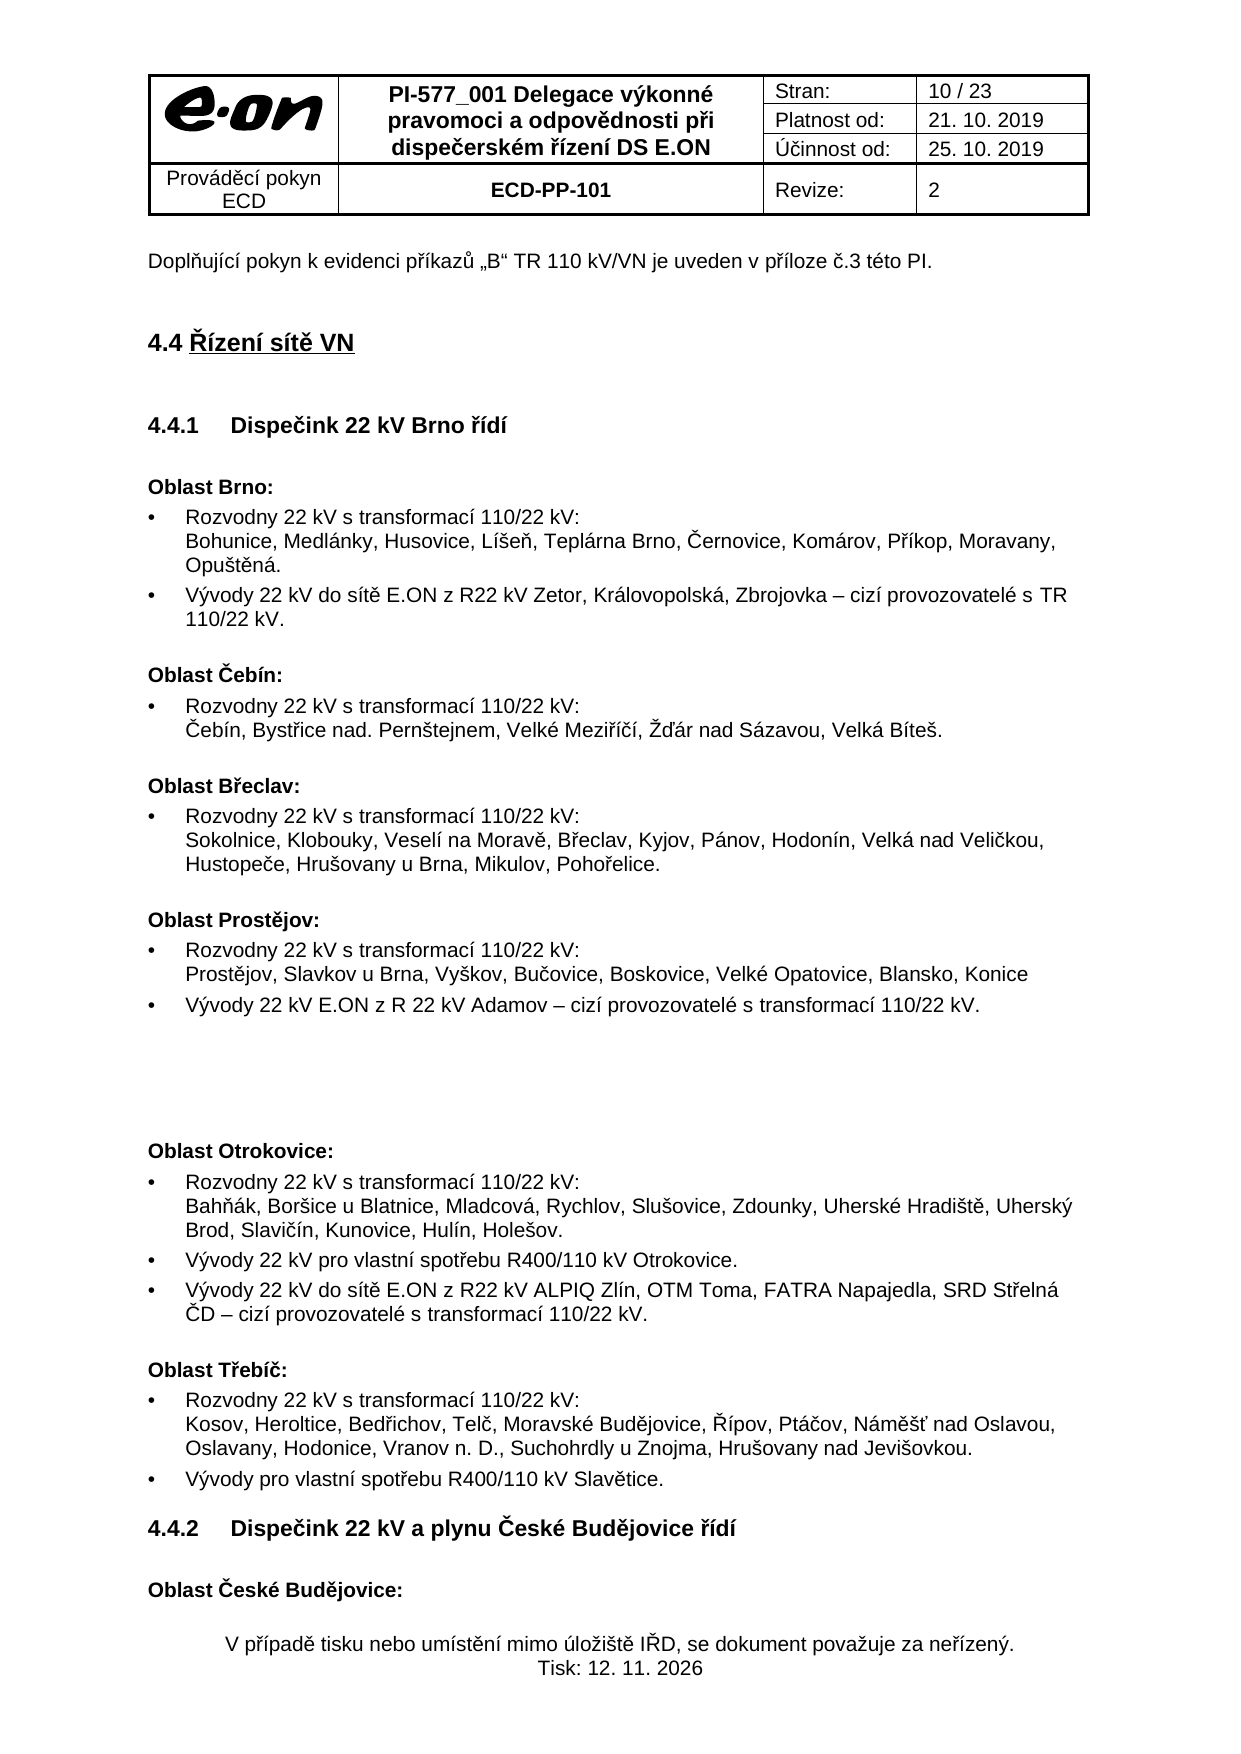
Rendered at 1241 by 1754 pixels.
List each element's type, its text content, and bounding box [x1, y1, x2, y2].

subtitle Dispečink 22 kV a plynu České Budějovice řídí [148, 1515, 1092, 1542]
list Vývody pro vlastní spotřebu R400/110 kV Slavětice. [148, 1466, 1092, 1490]
list Rozvodny 22 kV s transformací 110/22 kV: Bohunice, Medlánky, Husovice, Líšeň, Teplárna Brno, Černovice, Komárov, Příkop, Moravany, Opuštěná. [148, 505, 1092, 577]
list Rozvodny 22 kV s transformací 110/22 kV: Bahňák, Boršice u Blatnice, Mladcová, Rychlov, Slušovice, Zdounky, Uherské Hradiště, Uherský Brod, Slavičín, Kunovice, Hulín, Holešov. [148, 1169, 1092, 1241]
list Vývody 22 kV do sítě E.ON z R22 kV ALPIQ Zlín, OTM Toma, FATRA Napajedla, SRD Střelná ČD – cizí provozovatelé s transformací 110/22 kV. [148, 1278, 1092, 1326]
text Oblast Prostějov: [148, 908, 1092, 932]
list Vývody 22 kV do sítě E.ON z R22 kV Zetor, Královopolská, Zbrojovka – cizí provozovatelé s TR 110/22 kV. [148, 583, 1092, 631]
list Rozvodny 22 kV s transformací 110/22 kV: Sokolnice, Klobouky, Veselí na Moravě, Břeclav, Kyjov, Pánov, Hodonín, Velká nad Veličkou, Hustopeče, Hrušovany u Brna, Mikulov, Pohořelice. [148, 804, 1092, 876]
list Vývody 22 kV E.ON z R 22 kV Adamov – cizí provozovatelé s transformací 110/22 kV. [148, 992, 1092, 1016]
text Oblast Čebín: [148, 663, 1092, 687]
text Oblast Třebíč: [148, 1358, 1092, 1382]
subtitle Dispečink 22 kV Brno řídí [148, 412, 1092, 438]
list Rozvodny 22 kV s transformací 110/22 kV: Čebín, Bystřice nad. Pernštejnem, Velké Meziříčí, Žďár nad Sázavou, Velká Bíteš. [148, 693, 1092, 741]
subtitle Řízení sítě VN [148, 328, 1092, 357]
list Vývody 22 kV pro vlastní spotřebu R400/110 kV Otrokovice. [148, 1248, 1092, 1272]
text Doplňující pokyn k evidenci příkazů „B“ TR 110 kV/VN je uveden v příloze č.3 této PI. [148, 249, 1092, 273]
list Rozvodny 22 kV s transformací 110/22 kV: Kosov, Heroltice, Bedřichov, Telč, Moravské Budějovice, Řípov, Ptáčov, Náměšť nad Oslavou, Oslavany, Hodonice, Vranov n. D., Suchohrdly u Znojma, Hrušovany nad Jevišovkou. [148, 1388, 1092, 1460]
list Rozvodny 22 kV s transformací 110/22 kV: Prostějov, Slavkov u Brna, Vyškov, Bučovice, Boskovice, Velké Opatovice, Blansko, Konice [148, 938, 1092, 986]
text Oblast Brno: [148, 475, 1092, 499]
text Oblast Břeclav: [148, 774, 1092, 798]
text Oblast Otrokovice: [148, 1139, 1092, 1163]
text Oblast České Budějovice: [148, 1578, 1092, 1602]
